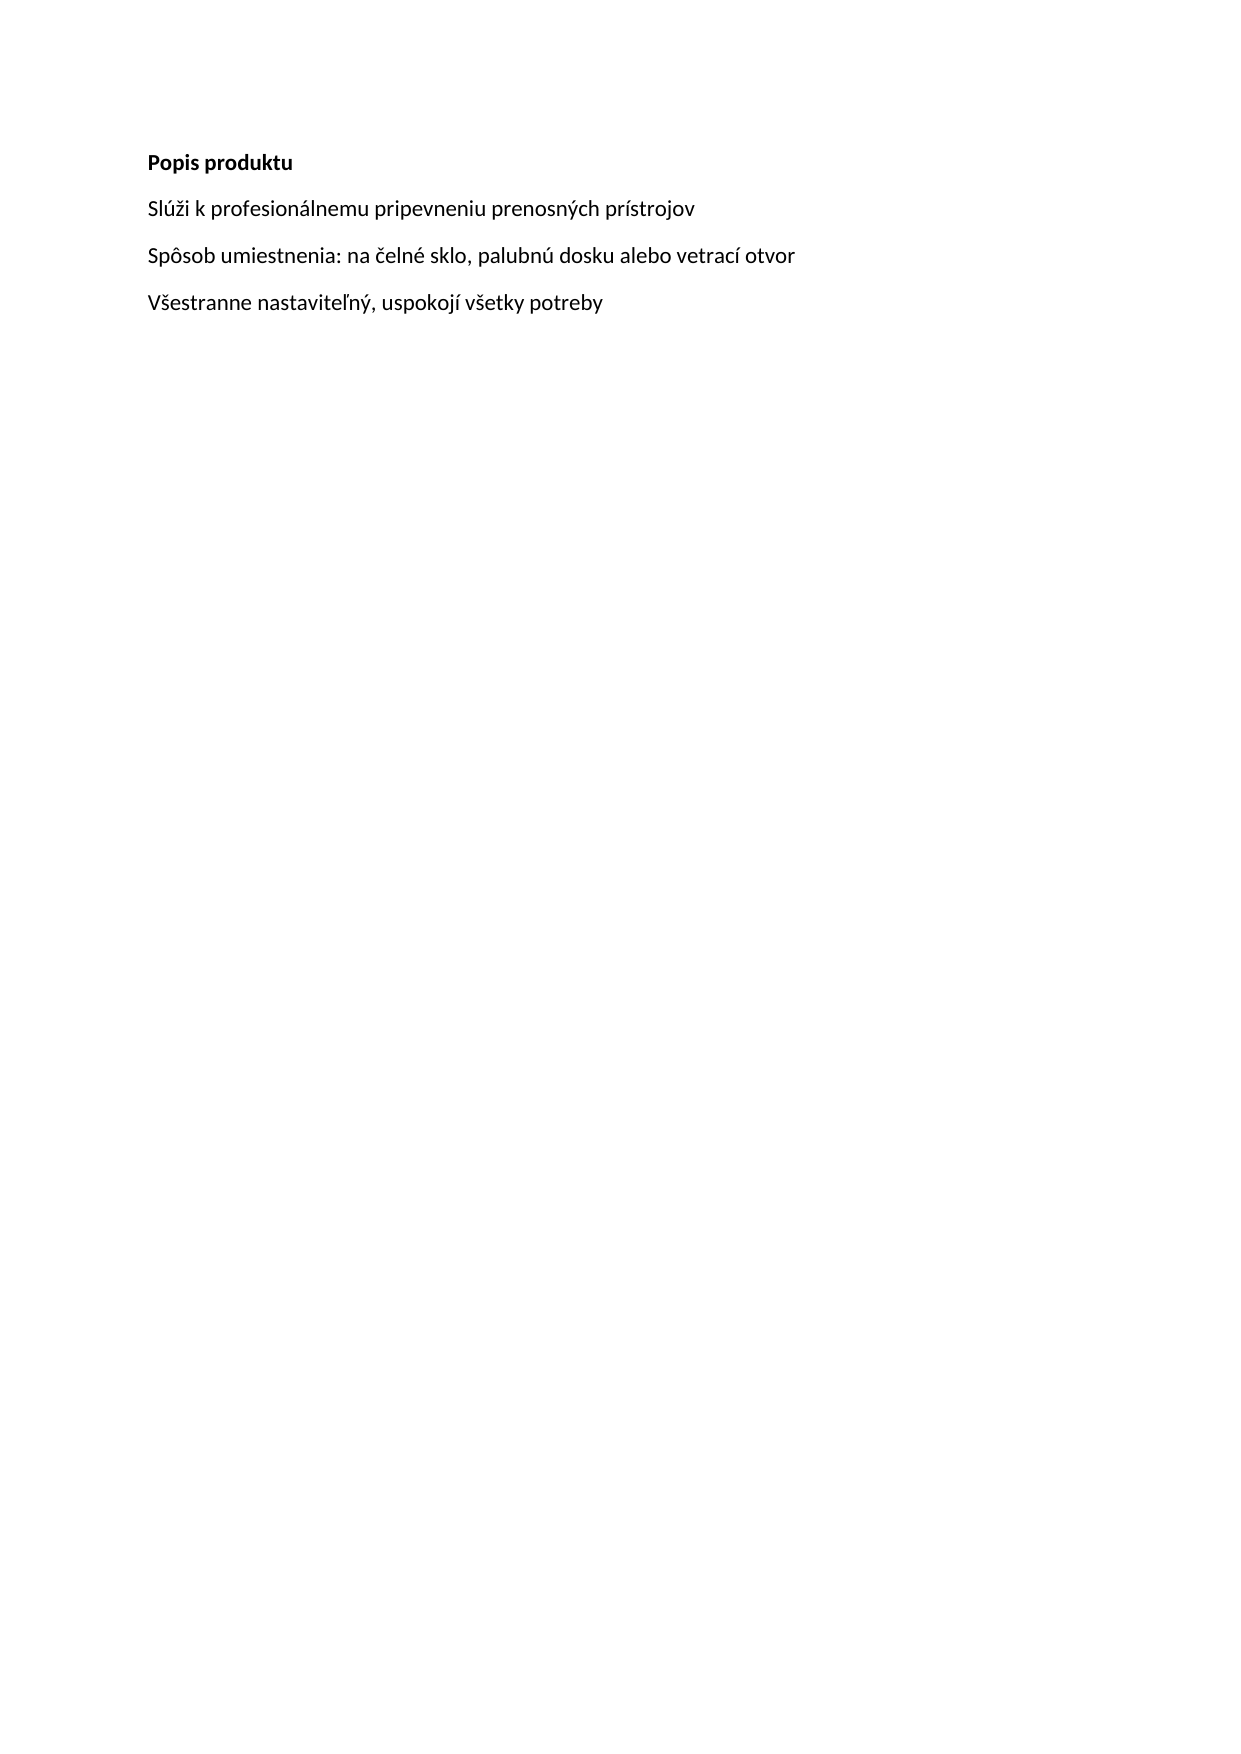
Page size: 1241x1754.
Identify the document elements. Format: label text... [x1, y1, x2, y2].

text Popis produktu [148, 148, 1093, 176]
text Všestranne nastaviteľný, uspokojí všetky potreby [148, 288, 1093, 316]
text Spôsob umiestnenia: na čelné sklo, palubnú dosku alebo vetrací otvor [148, 241, 1093, 269]
text Slúži k profesionálnemu pripevneniu prenosných prístrojov [148, 194, 1093, 222]
